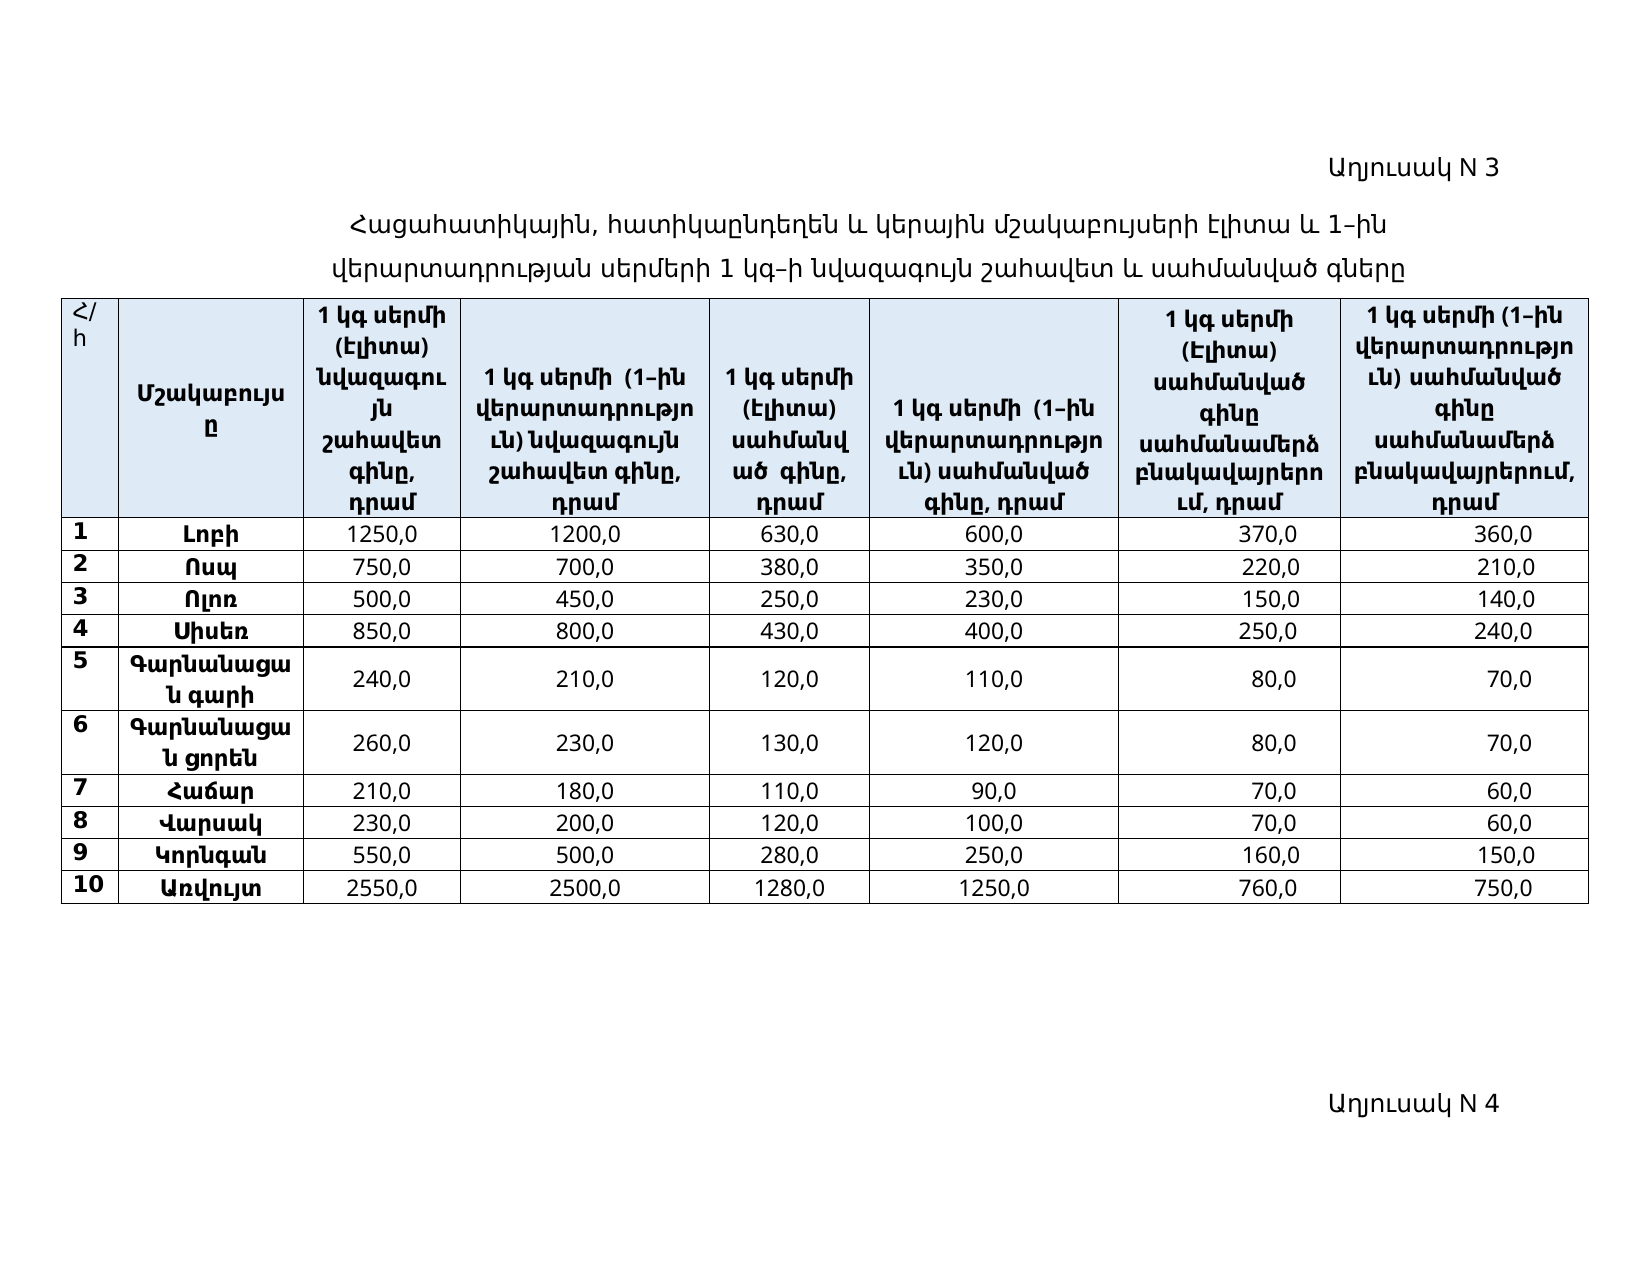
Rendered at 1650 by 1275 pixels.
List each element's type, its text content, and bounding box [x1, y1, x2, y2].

table_cell 70,0 [1341, 648, 1588, 710]
table_cell 450,0 [461, 583, 709, 614]
table_cell 1280,0 [710, 871, 869, 903]
table_cell 9 [62, 839, 118, 870]
table_cell Ոսպ [119, 551, 303, 582]
text Աղյուսակ N 4 [150, 1086, 1500, 1120]
table_header Հ/հ [62, 299, 118, 517]
table_cell 250,0 [870, 839, 1118, 870]
table_cell Առվույտ [119, 871, 303, 903]
table_cell 80,0 [1119, 711, 1340, 773]
table_cell 80,0 [1119, 648, 1340, 710]
table_cell 160,0 [1119, 839, 1340, 870]
table_cell 760,0 [1119, 871, 1340, 903]
table_cell 70,0 [1119, 807, 1340, 838]
table_cell 7 [62, 775, 118, 806]
table_cell 60,0 [1341, 775, 1588, 806]
table_cell 4 [62, 615, 118, 646]
table_cell 130,0 [710, 711, 869, 773]
table_cell 1 [62, 518, 118, 549]
table_cell Վարսակ [119, 807, 303, 838]
table_cell 5 [62, 648, 118, 710]
table_cell 280,0 [710, 839, 869, 870]
table_cell 8 [62, 807, 118, 838]
table_cell 150,0 [1341, 839, 1588, 870]
table_cell Սիսեռ [119, 615, 303, 646]
table_cell 400,0 [870, 615, 1118, 646]
table_cell 2500,0 [461, 871, 709, 903]
table_header 1 կգ սերմի (1–ին վերարտադրություն) սահմանված գինը, դրամ [870, 299, 1118, 517]
table_cell 70,0 [1119, 775, 1340, 806]
table_cell 250,0 [710, 583, 869, 614]
text Աղյուսակ N 3 [150, 150, 1500, 184]
table_cell 230,0 [304, 807, 460, 838]
table_cell 210,0 [461, 648, 709, 710]
table_header 1 կգ սերմի (էլիտա) սահմանված գինը, դրամ [710, 299, 869, 517]
table_cell 1200,0 [461, 518, 709, 549]
table_cell 700,0 [461, 551, 709, 582]
table_cell 70,0 [1341, 711, 1588, 773]
table_cell 250,0 [1119, 615, 1340, 646]
table_cell 3 [62, 583, 118, 614]
table_cell 500,0 [461, 839, 709, 870]
table_cell 800,0 [461, 615, 709, 646]
table_cell 10 [62, 871, 118, 903]
table_cell 1250,0 [870, 871, 1118, 903]
table_cell Կորնգան [119, 839, 303, 870]
table_cell 140,0 [1341, 583, 1588, 614]
table_cell 60,0 [1341, 807, 1588, 838]
table_cell 260,0 [304, 711, 460, 773]
table_cell 230,0 [461, 711, 709, 773]
table_cell 120,0 [710, 648, 869, 710]
table_header 1 կգ սերմի (1–ին վերարտադրություն) նվազագույն շահավետ գինը, դրամ [461, 299, 709, 517]
table_cell 380,0 [710, 551, 869, 582]
table_cell 350,0 [870, 551, 1118, 582]
table_cell 230,0 [870, 583, 1118, 614]
table_cell 210,0 [1341, 551, 1588, 582]
table_cell 150,0 [1119, 583, 1340, 614]
table_cell 2550,0 [304, 871, 460, 903]
table_cell Գարնանացան գարի [119, 648, 303, 710]
table_cell 430,0 [710, 615, 869, 646]
table_cell Ոլոռ [119, 583, 303, 614]
table_cell 220,0 [1119, 551, 1340, 582]
table_cell 630,0 [710, 518, 869, 549]
table_cell 360,0 [1341, 518, 1588, 549]
table_cell 110,0 [710, 775, 869, 806]
table_cell 550,0 [304, 839, 460, 870]
table_cell 750,0 [304, 551, 460, 582]
table_cell 120,0 [870, 711, 1118, 773]
table_cell 240,0 [304, 648, 460, 710]
table_cell 210,0 [304, 775, 460, 806]
table_cell 370,0 [1119, 518, 1340, 549]
list Հացահատիկային, հատիկաընդեղեն և կերային մշակաբույսերի էլիտա և 1–ին վերարտադրության սերմերի 1 կգ–ի նվազագույն շահավետ և սահմանված գները [237, 210, 1500, 283]
table_cell 110,0 [870, 648, 1118, 710]
table_cell 600,0 [870, 518, 1118, 549]
table_header 1 կգ սերմի (Էլիտա) սահմանված գինը սահմանամերձ բնակավայրերում, դրամ [1119, 299, 1340, 517]
table_cell 500,0 [304, 583, 460, 614]
table_cell Հաճար [119, 775, 303, 806]
table_cell Լոբի [119, 518, 303, 549]
table_cell 200,0 [461, 807, 709, 838]
table_cell 100,0 [870, 807, 1118, 838]
table_header Մշակաբույսը [119, 299, 303, 517]
table_cell 1250,0 [304, 518, 460, 549]
table_cell 850,0 [304, 615, 460, 646]
table_header 1 կգ սերմի (1–ին վերարտադրություն) սահմանված գինը սահմանամերձ բնակավայրերում, դրամ [1341, 299, 1588, 517]
table_cell 2 [62, 551, 118, 582]
table_header 1 կգ սերմի (էլիտա) նվազագույն շահավետ գինը, դրամ [304, 299, 460, 517]
table_cell 90,0 [870, 775, 1118, 806]
table_cell 240,0 [1341, 615, 1588, 646]
table_cell 180,0 [461, 775, 709, 806]
table_cell 6 [62, 711, 118, 773]
table_cell 120,0 [710, 807, 869, 838]
table_cell Գարնանացան ցորեն [119, 711, 303, 773]
table_cell 750,0 [1341, 871, 1588, 903]
